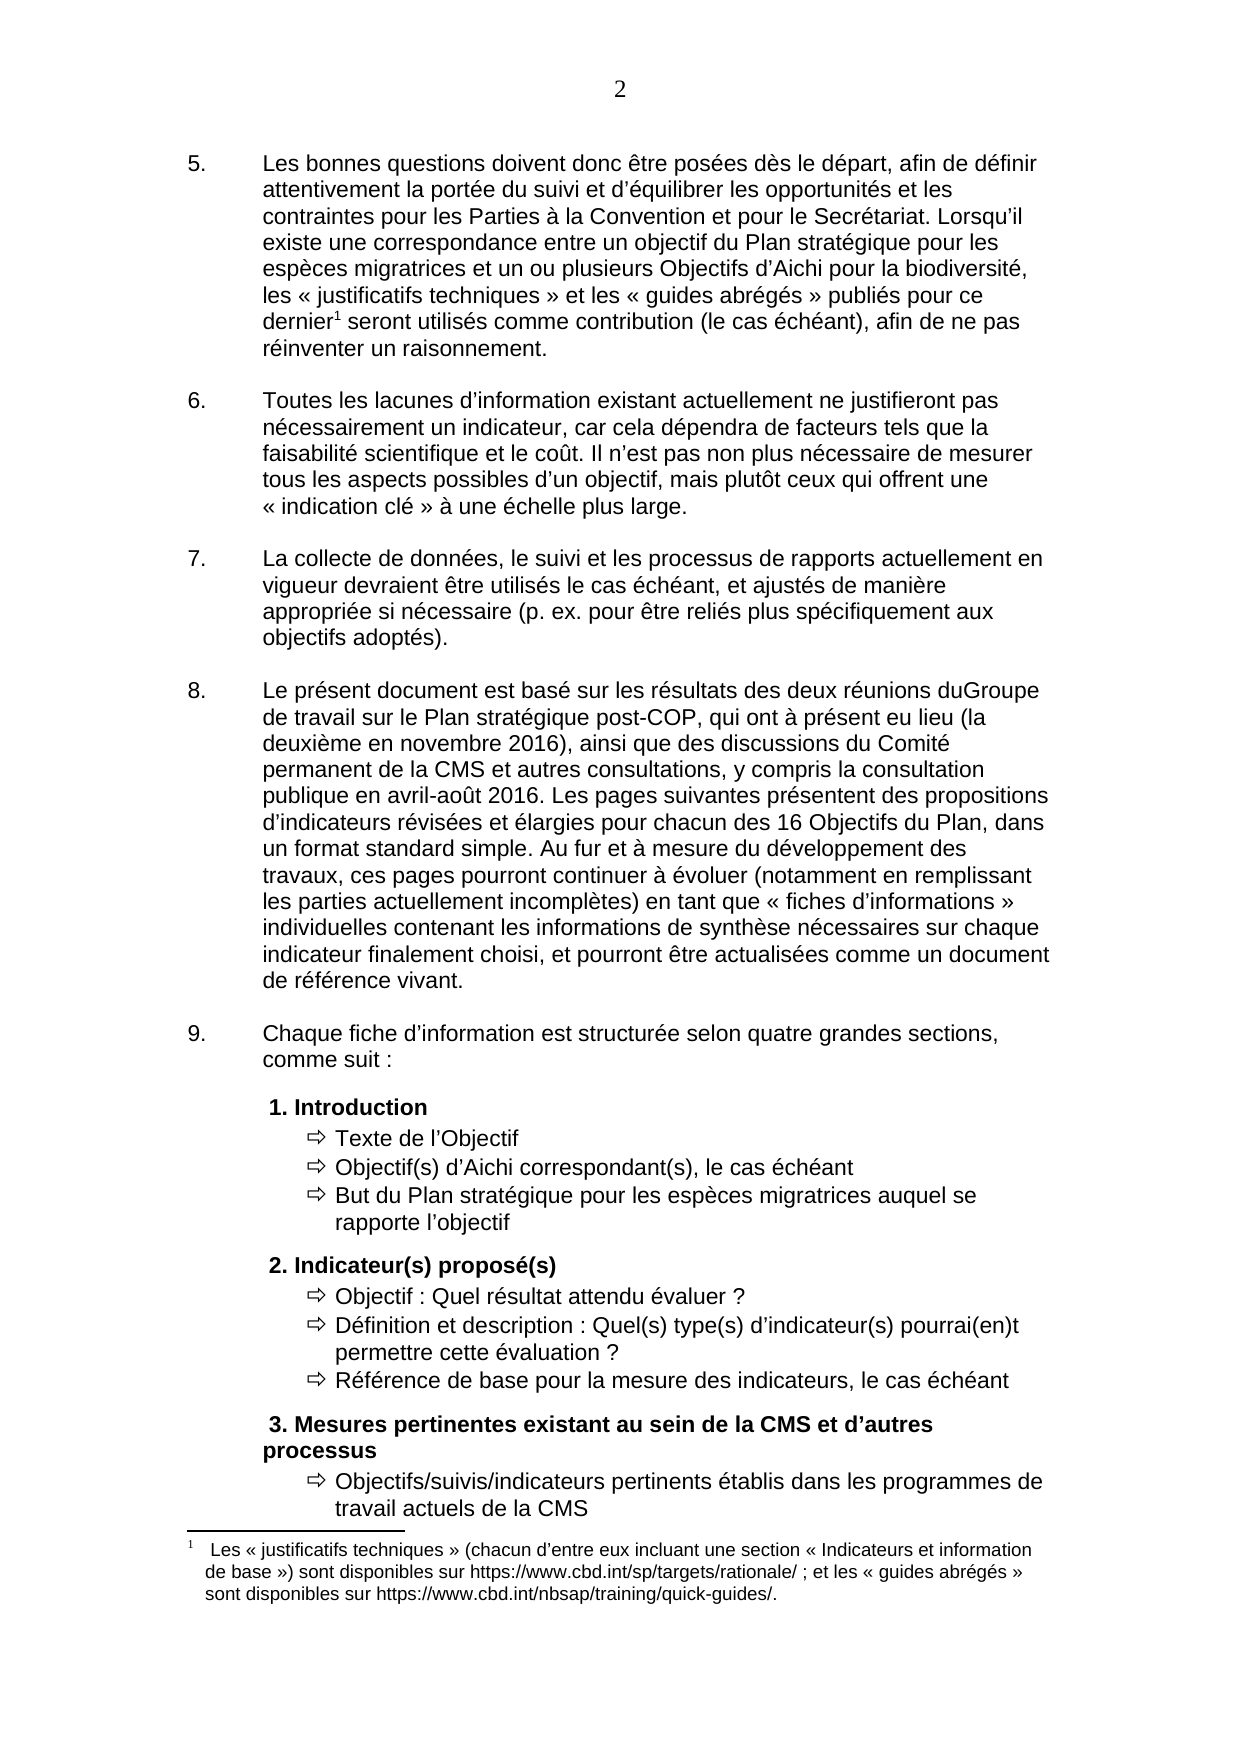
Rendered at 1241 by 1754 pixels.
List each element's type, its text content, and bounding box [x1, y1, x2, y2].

text 7. La collecte de données, le suivi et les processus de rapports actuellement en vigueur devraient être utilisés le cas échéant, et ajustés de manière appropriée si nécessaire (p. ex. pour être reliés plus spécifiquement aux objectifs adoptés). [187, 545, 1053, 651]
text 1. Introduction [187, 1094, 1053, 1120]
text 5. Les bonnes questions doivent donc être posées dès le départ, afin de définir attentivement la portée du suivi et d’équilibrer les opportunités et les contraintes pour les Parties à la Convention et pour le Secrétariat. Lorsqu’il existe une correspondance entre un objectif du Plan stratégique pour les espèces migratrices et un ou plusieurs Objectifs d’Aichi pour la biodiversité, les « justificatifs techniques » et les « guides abrégés » publiés pour ce dernier seront utilisés comme contribution (le cas échéant), afin de ne pas réinventer un raisonnement. [187, 150, 1053, 361]
list Objectif(s) d’Aichi correspondant(s), le cas échéant [305, 1153, 1053, 1180]
list Texte de l’Objectif [305, 1124, 1053, 1151]
list Référence de base pour la mesure des indicateurs, le cas échéant [305, 1367, 1053, 1394]
text 6. Toutes les lacunes d’information existant actuellement ne justifieront pas nécessairement un indicateur, car cela dépendra de facteurs tels que la faisabilité scientifique et le coût. Il n’est pas non plus nécessaire de mesurer tous les aspects possibles d’un objectif, mais plutôt ceux qui offrent une « indication clé » à une échelle plus large. [187, 387, 1053, 519]
text 3. Mesures pertinentes existant au sein de la CMS et d’autres processus [262, 1411, 1053, 1463]
list Objectif : Quel résultat attendu évaluer ? [305, 1283, 1053, 1310]
text 9. Chaque fiche d’information est structurée selon quatre grandes sections, comme suit : [187, 1020, 1053, 1072]
list Définition et description : Quel(s) type(s) d’indicateur(s) pourrai(en)t permettre cette évaluation ? [305, 1312, 1053, 1365]
text 8. Le présent document est basé sur les résultats des deux réunions duGroupe de travail sur le Plan stratégique post-COP, qui ont à présent eu lieu (la deuxième en novembre 2016), ainsi que des discussions du Comité permanent de la CMS et autres consultations, y compris la consultation publique en avril-août 2016. Les pages suivantes présentent des propositions d’indicateurs révisées et élargies pour chacun des 16 Objectifs du Plan, dans un format standard simple. Au fur et à mesure du développement des travaux, ces pages pourront continuer à évoluer (notamment en remplissant les parties actuellement incomplètes) en tant que « fiches d’informations » individuelles contenant les informations de synthèse nécessaires sur chaque indicateur finalement choisi, et pourront être actualisées comme un document de référence vivant. [187, 677, 1053, 993]
list Objectifs/suivis/indicateurs pertinents établis dans les programmes de travail actuels de la CMS [305, 1468, 1053, 1521]
text 2. Indicateur(s) proposé(s) [262, 1252, 1053, 1279]
list But du Plan stratégique pour les espèces migratrices auquel se rapporte l’objectif [305, 1182, 1053, 1236]
